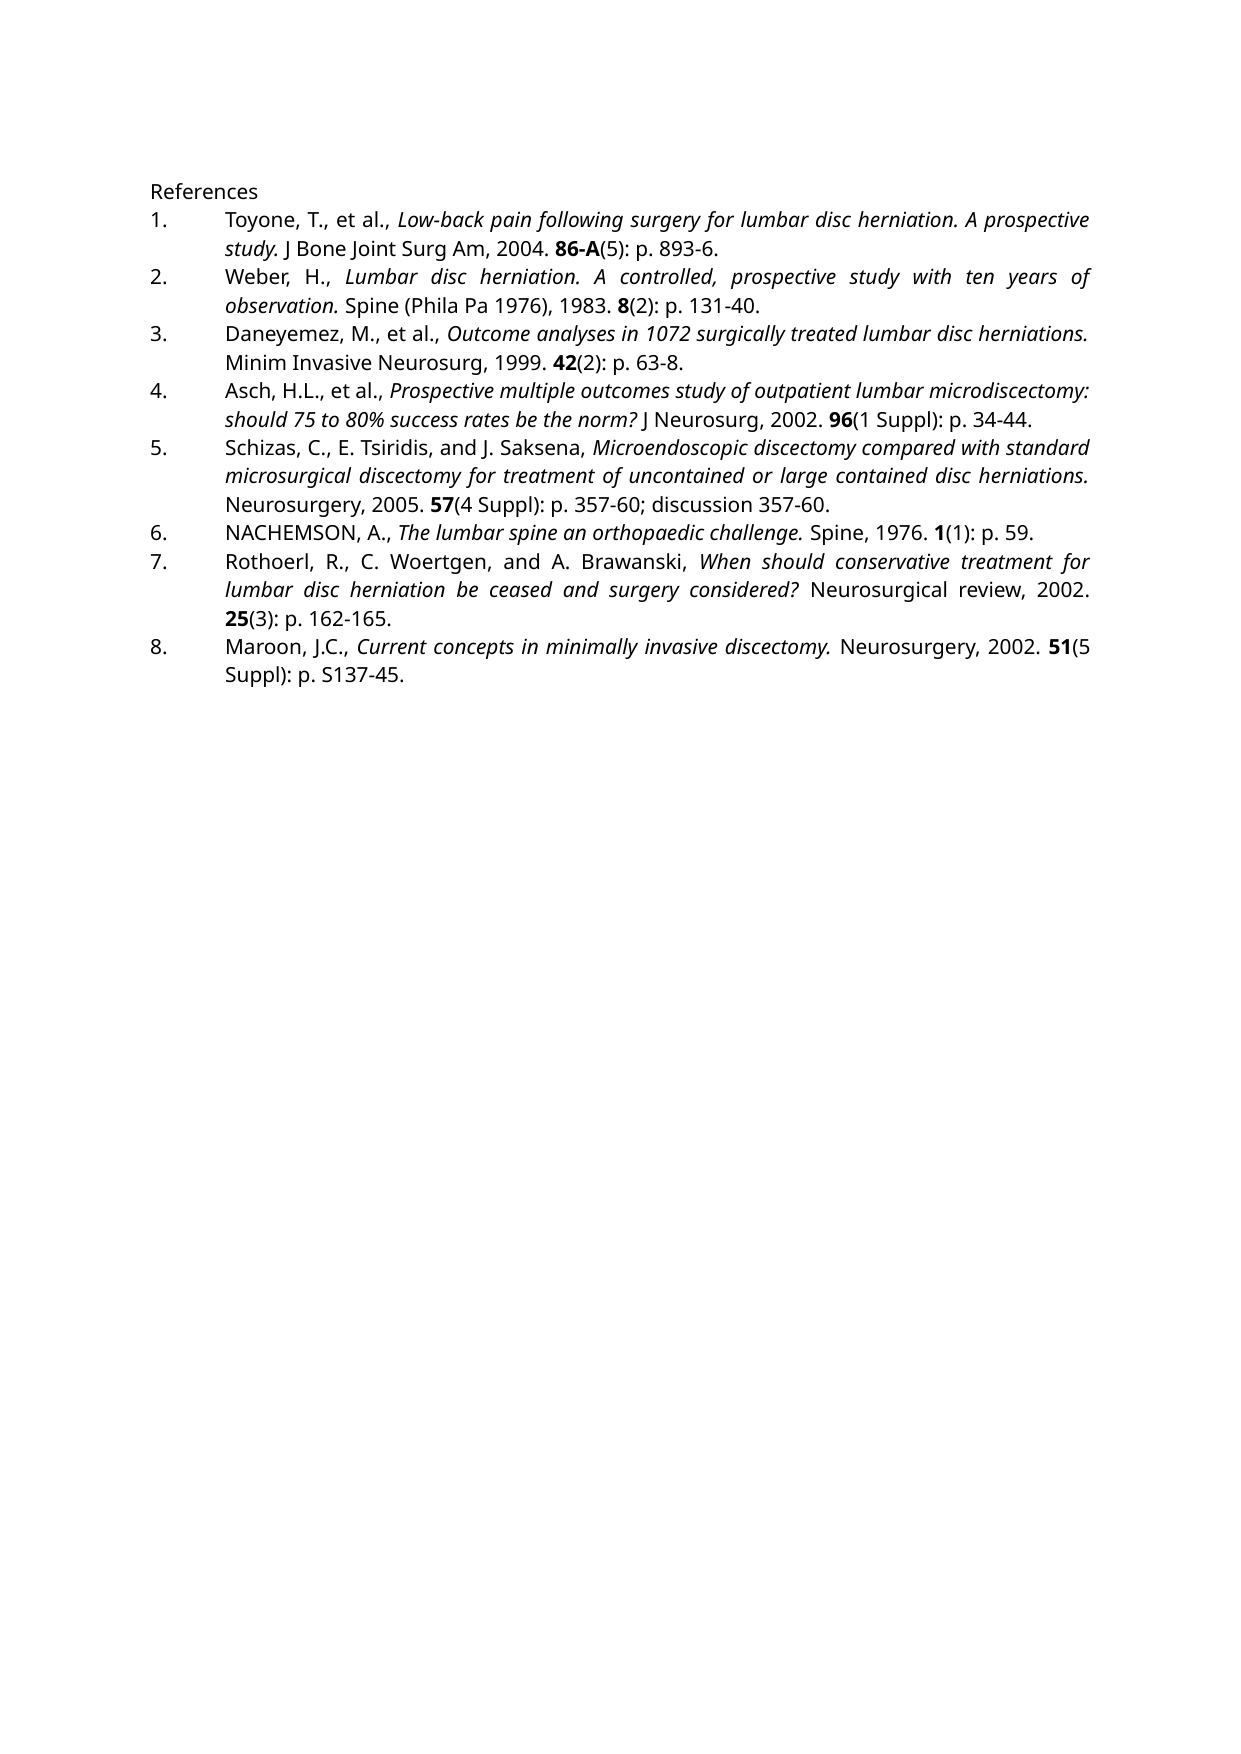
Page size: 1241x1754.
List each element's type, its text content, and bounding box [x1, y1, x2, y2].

text 4. Asch, H.L., et al., Prospective multiple outcomes study of outpatient lumbar microdiscectomy: should 75 to 80% success rates be the norm? J Neurosurg, 2002. 96(1 Suppl): p. 34-44. [150, 376, 1090, 433]
text 8. Maroon, J.C., Current concepts in minimally invasive discectomy. Neurosurgery, 2002. 51(5 Suppl): p. S137-45. [150, 632, 1090, 689]
text 2. Weber, H., Lumbar disc herniation. A controlled, prospective study with ten years of observation. Spine (Phila Pa 1976), 1983. 8(2): p. 131-40. [150, 262, 1090, 319]
text 5. Schizas, C., E. Tsiridis, and J. Saksena, Microendoscopic discectomy compared with standard microsurgical discectomy for treatment of uncontained or large contained disc herniations. Neurosurgery, 2005. 57(4 Suppl): p. 357-60; discussion 357-60. [150, 433, 1090, 518]
text 1. Toyone, T., et al., Low-back pain following surgery for lumbar disc herniation. A prospective study. J Bone Joint Surg Am, 2004. 86-A(5): p. 893-6. [150, 206, 1090, 262]
text 3. Daneyemez, M., et al., Outcome analyses in 1072 surgically treated lumbar disc herniations. Minim Invasive Neurosurg, 1999. 42(2): p. 63-8. [150, 319, 1090, 376]
text References [150, 177, 1090, 206]
text 7. Rothoerl, R., C. Woertgen, and A. Brawanski, When should conservative treatment for lumbar disc herniation be ceased and surgery considered? Neurosurgical review, 2002. 25(3): p. 162-165. [150, 547, 1090, 632]
text 6. NACHEMSON, A., The lumbar spine an orthopaedic challenge. Spine, 1976. 1(1): p. 59. [150, 518, 1090, 547]
